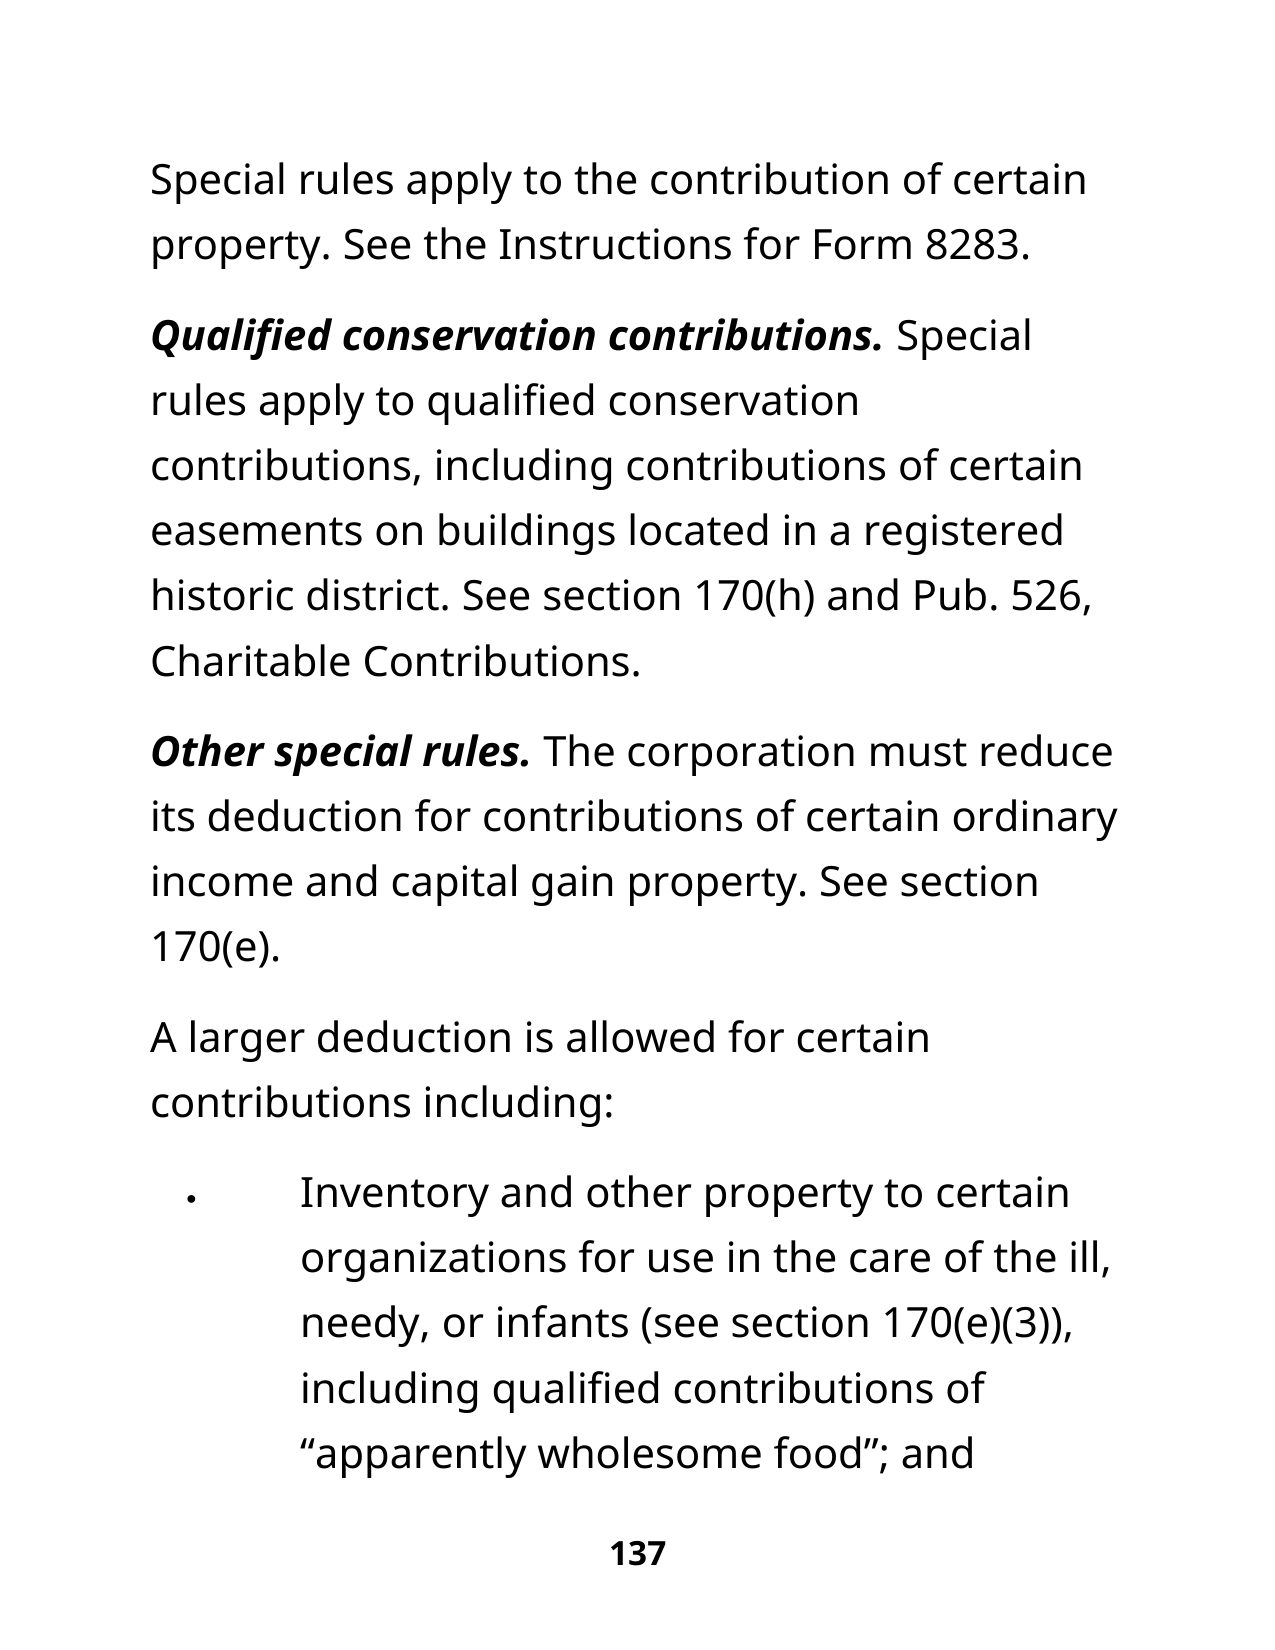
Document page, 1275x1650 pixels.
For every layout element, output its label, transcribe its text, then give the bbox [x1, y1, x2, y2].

text Inventory and other property to certain organizations for use in the care of the ill, needy, or infants (see section 170(e)(3)), including qualified contributions of “apparently wholesome food”; and [187, 1163, 1125, 1481]
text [150, 150, 1125, 272]
text Qualified conservation contributions. Special rules apply to qualified conservation contributions, including contributions of certain easements on buildings located in a registered historic district. See section 170(h) and Pub. 526, Charitable Contributions. [150, 305, 1125, 688]
text A larger deduction is allowed for certain contributions including: [150, 1007, 1125, 1129]
text Other special rules. The corporation must reduce its deduction for contributions of certain ordinary income and capital gain property. See section 170(e). [150, 722, 1125, 974]
